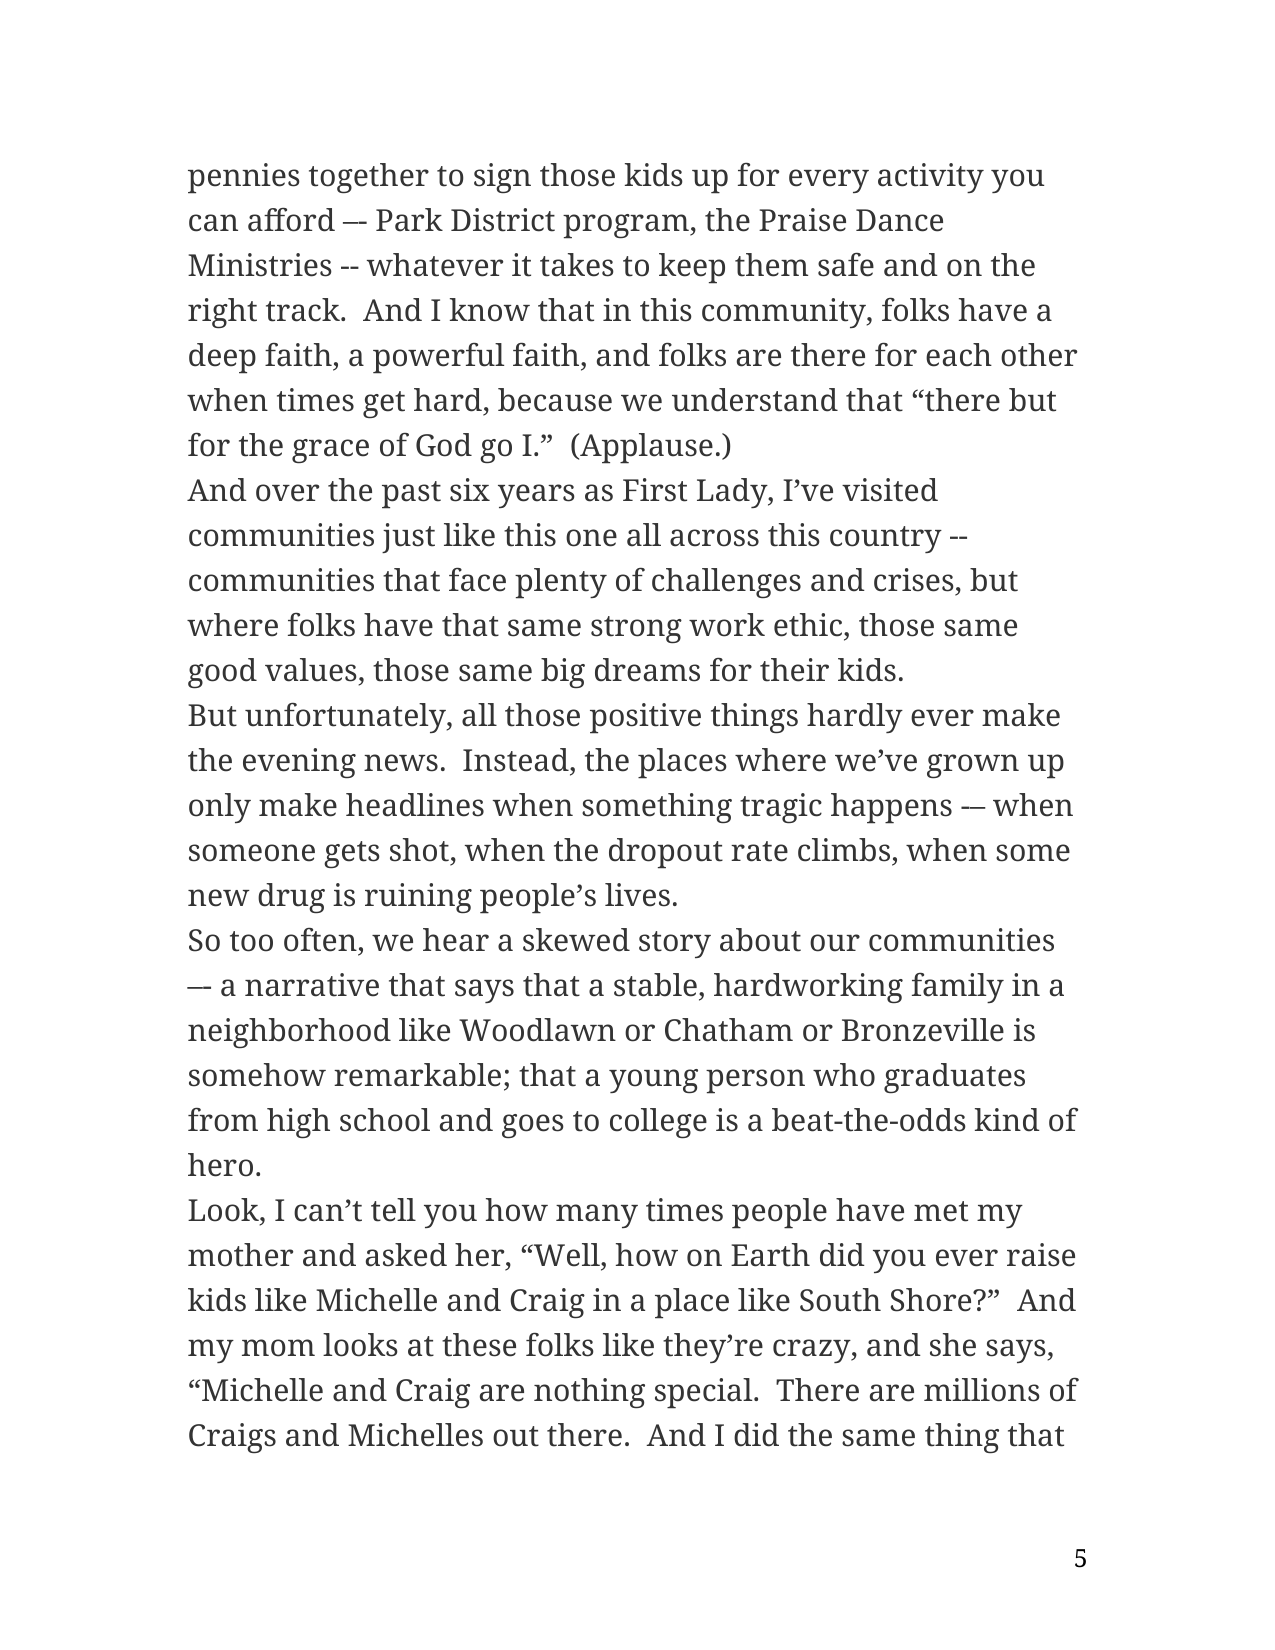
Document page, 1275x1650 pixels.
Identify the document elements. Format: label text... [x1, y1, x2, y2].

text But unfortunately, all those positive things hardly ever make the evening news. Instead, the places where we’ve grown up only make headlines when something tragic happens -– when someone gets shot, when the dropout rate climbs, when some new drug is ruining people’s lives. [187, 690, 1087, 915]
text So too often, we hear a skewed story about our communities –- a narrative that says that a stable, hardworking family in a neighborhood like Woodlawn or Chatham or Bronzeville is somehow remarkable; that a young person who graduates from high school and goes to college is a beat-the-odds kind of hero. [187, 916, 1087, 1186]
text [187, 150, 1087, 465]
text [187, 1186, 1087, 1456]
text And over the past six years as First Lady, I’ve visited communities just like this one all across this country -- communities that face plenty of challenges and crises, but where folks have that same strong work ethic, those same good values, those same big dreams for their kids. [187, 465, 1087, 690]
